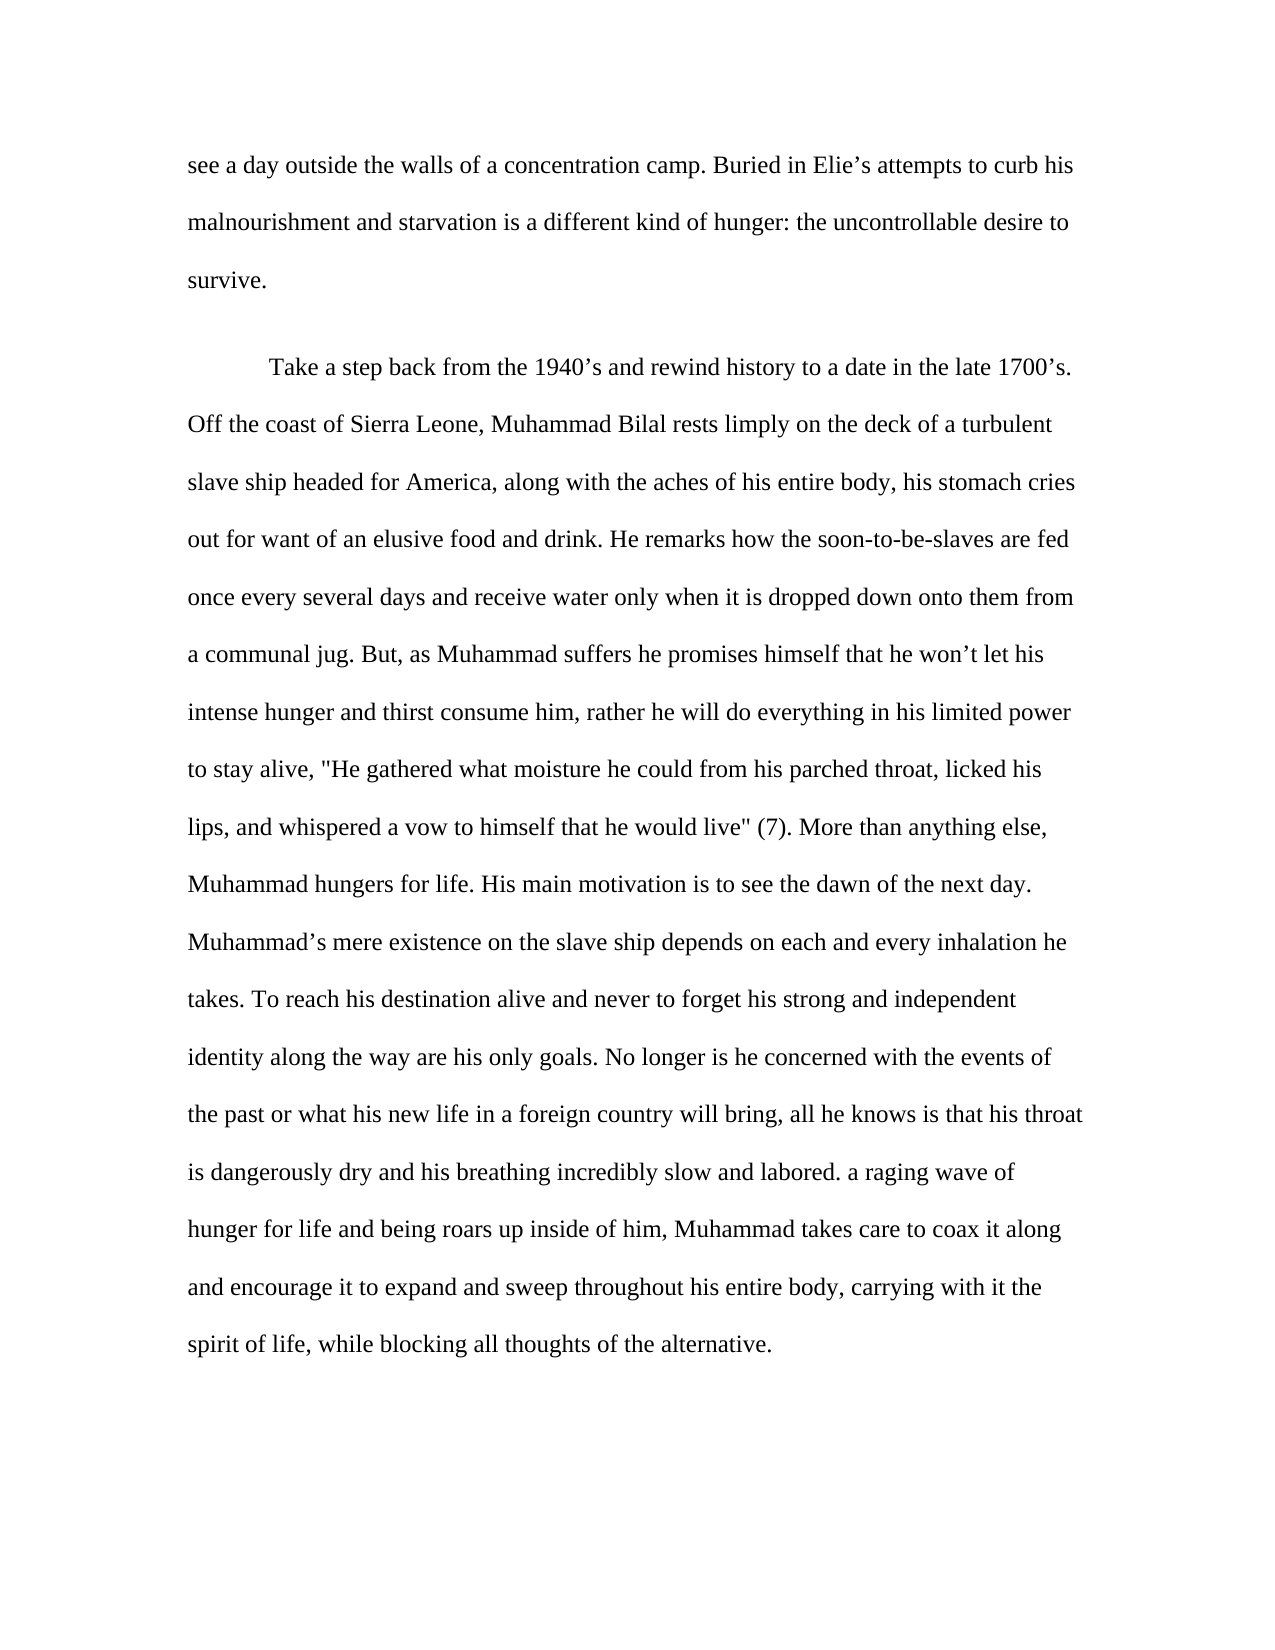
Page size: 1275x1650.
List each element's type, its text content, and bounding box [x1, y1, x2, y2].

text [187, 150, 1087, 294]
text Take a step back from the 1940’s and rewind history to a date in the late 1700’s. Off the coast of Sierra Leone, Muhammad Bilal rests limply on the deck of a turbulent slave ship headed for America, along with the aches of his entire body, his stomach cries out for want of an elusive food and drink. He remarks how the soon-to-be-slaves are fed once every several days and receive water only when it is dropped down onto them from a communal jug. But, as Muhammad suffers he promises himself that he won’t let his intense hunger and thirst consume him, rather he will do everything in his limited power to stay alive, "He gathered what moisture he could from his parched throat, licked his lips, and whispered a vow to himself that he would live" (7). More than anything else, Muhammad hungers for life. His main motivation is to see the dawn of the next day. Muhammad’s mere existence on the slave ship depends on each and every inhalation he takes. To reach his destination alive and never to forget his strong and independent identity along the way are his only goals. No longer is he concerned with the events of the past or what his new life in a foreign country will bring, all he knows is that his throat is dangerously dry and his breathing incredibly slow and labored. a raging wave of hunger for life and being roars up inside of him, Muhammad takes care to coax it along and encourage it to expand and sweep throughout his entire body, carrying with it the spirit of life, while blocking all thoughts of the alternative. [187, 352, 1087, 1358]
